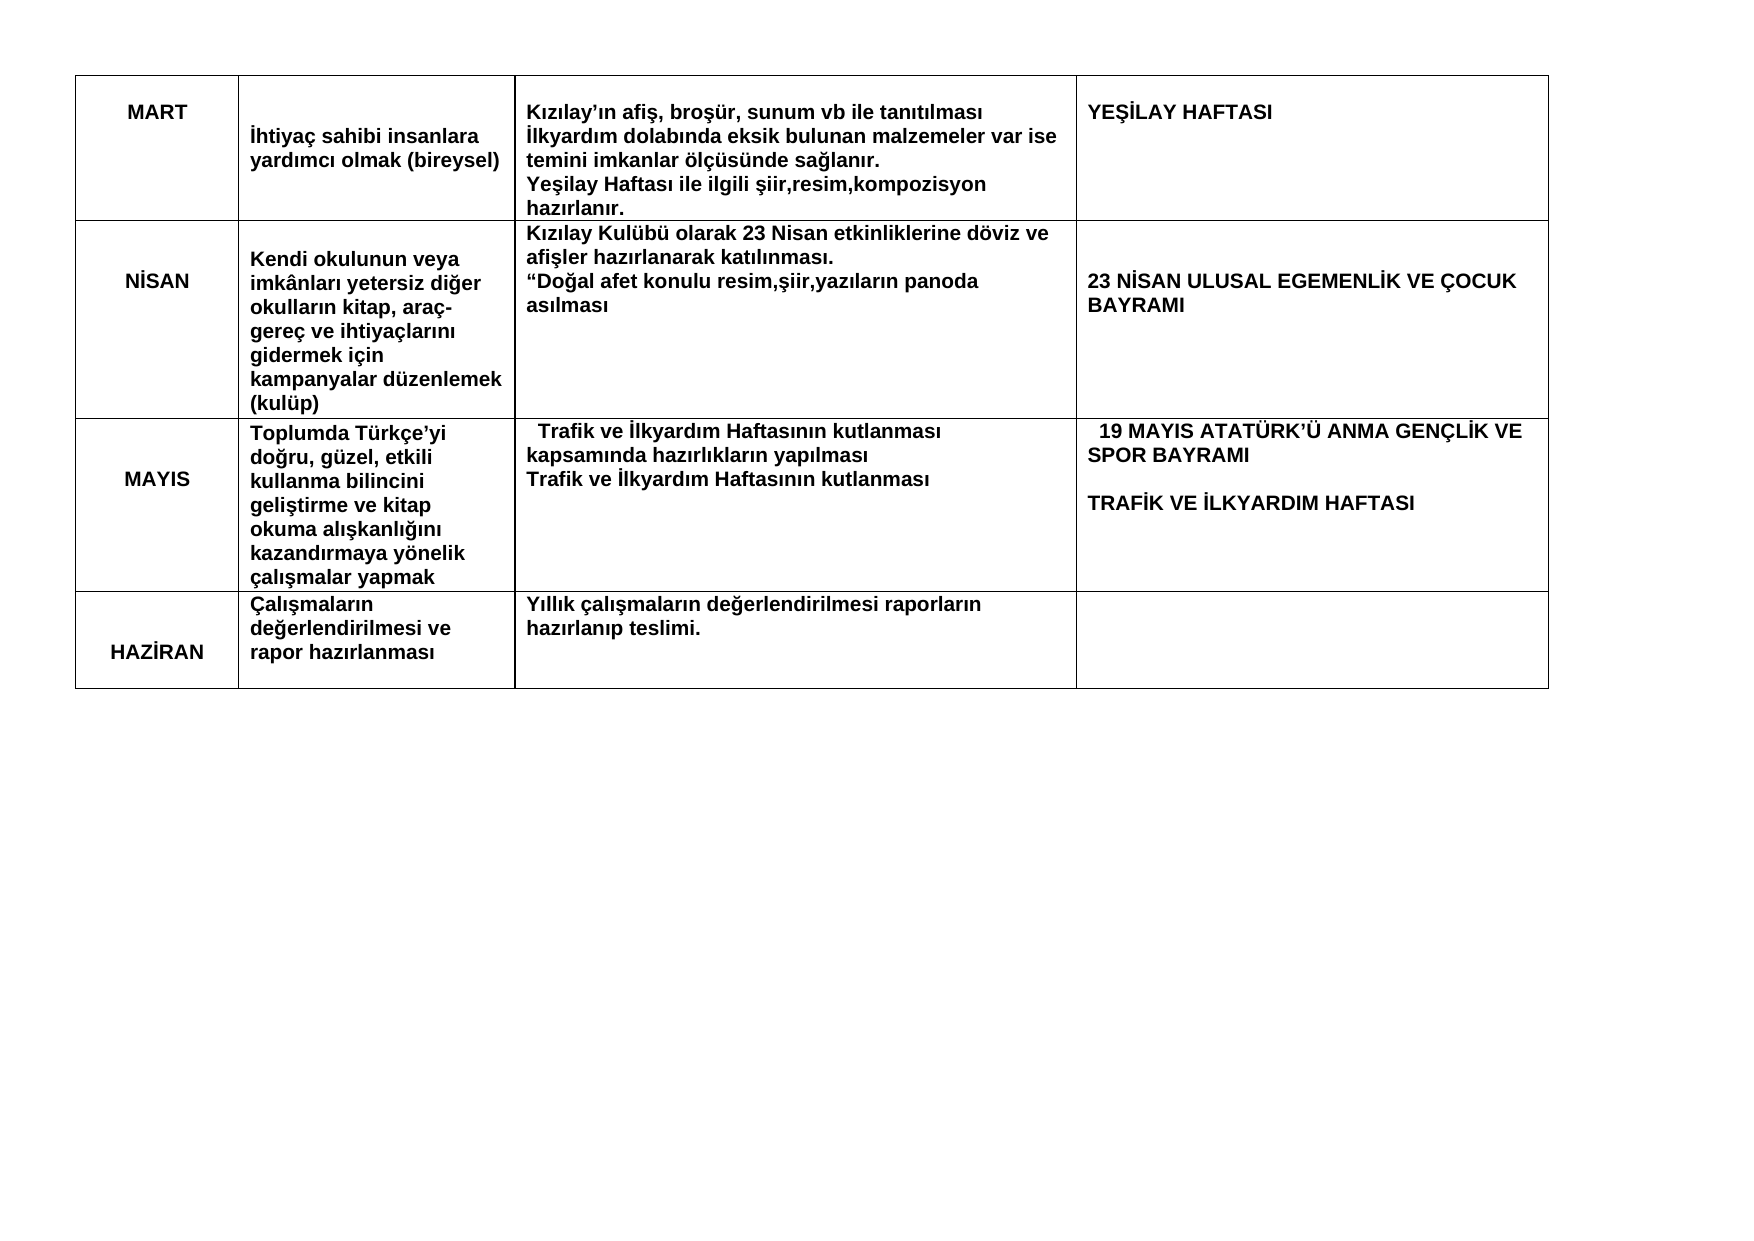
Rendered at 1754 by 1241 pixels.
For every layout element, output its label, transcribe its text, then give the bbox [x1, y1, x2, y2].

table_cell İhtiyaç sahibi insanlara yardımcı olmak (bireysel) [239, 76, 514, 220]
table_cell NİSAN [76, 221, 238, 417]
table_cell MART [76, 76, 238, 220]
table_cell Kendi okulunun veya imkânları yetersiz diğer okulların kitap, araç-gereç ve ihtiyaçlarını gidermek için kampanyalar düzenlemek (kulüp) [239, 221, 514, 417]
table_cell Kızılay’ın afiş, broşür, sunum vb ile tanıtılması İlkyardım dolabında eksik bulunan malzemeler var ise temini imkanlar ölçüsünde sağlanır. Yeşilay Haftası ile ilgili şiir,resim,kompozisyon hazırlanır. [516, 76, 1076, 220]
table_cell 23 NİSAN ULUSAL EGEMENLİK VE ÇOCUK BAYRAMI [1077, 221, 1548, 417]
table_cell [1077, 592, 1548, 688]
table_cell Kızılay Kulübü olarak 23 Nisan etkinliklerine döviz ve afişler hazırlanarak katılınması. “Doğal afet konulu resim,şiir,yazıların panoda asılması [516, 221, 1076, 417]
table_cell Toplumda Türkçe’yi doğru, güzel, etkili kullanma bilincini geliştirme ve kitap okuma alışkanlığını kazandırmaya yönelik çalışmalar yapmak [239, 419, 514, 591]
table_cell MAYIS [76, 419, 238, 591]
table_cell HAZİRAN [76, 592, 238, 688]
table_cell 19 MAYIS ATATÜRK’Ü ANMA GENÇLİK VE SPOR BAYRAMI TRAFİK VE İLKYARDIM HAFTASI [1077, 419, 1548, 591]
table_cell Çalışmaların değerlendirilmesi ve rapor hazırlanması [239, 592, 514, 688]
table_cell Trafik ve İlkyardım Haftasının kutlanması kapsamında hazırlıkların yapılması Trafik ve İlkyardım Haftasının kutlanması [516, 419, 1076, 591]
table_cell Yıllık çalışmaların değerlendirilmesi raporların hazırlanıp teslimi. [516, 592, 1076, 688]
table_cell YEŞİLAY HAFTASI [1077, 76, 1548, 220]
